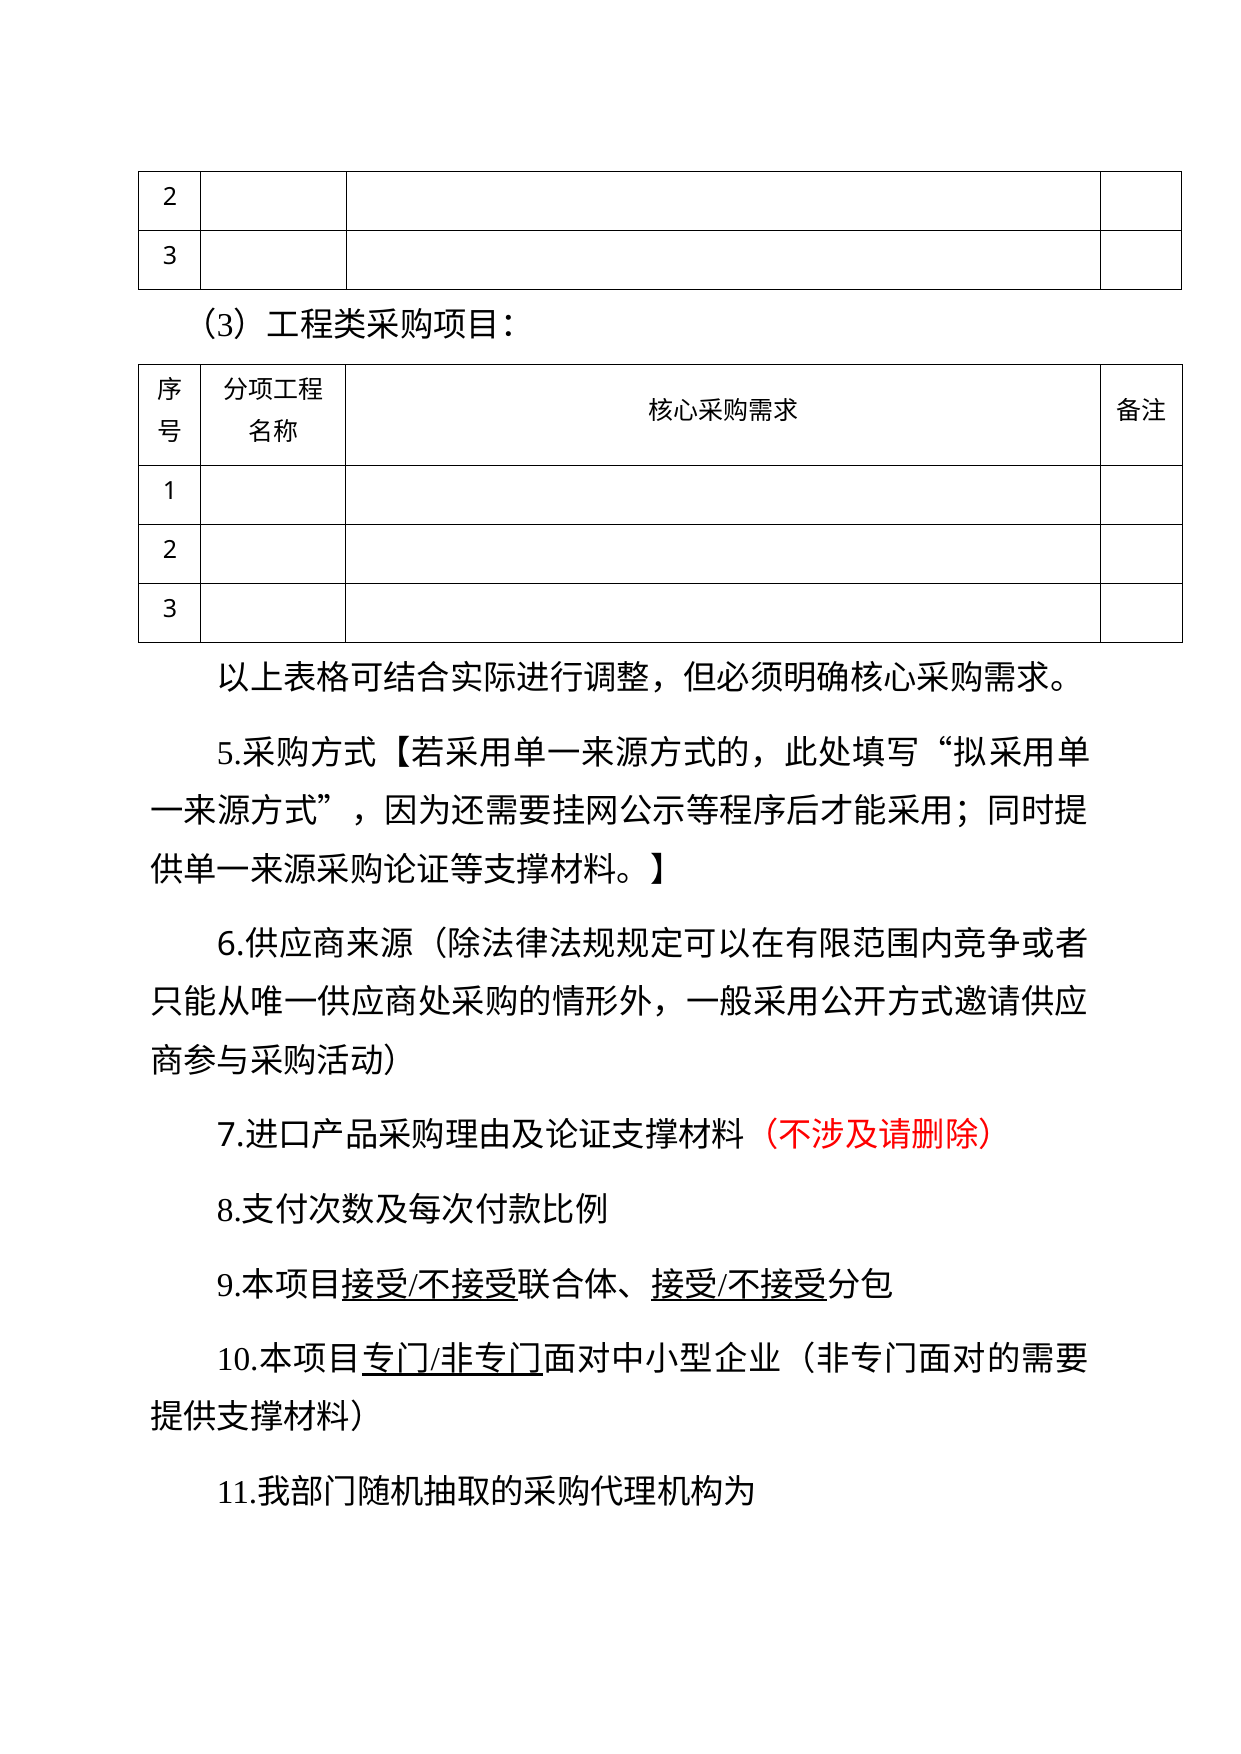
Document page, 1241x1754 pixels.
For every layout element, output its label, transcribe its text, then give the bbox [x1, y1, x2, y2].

table_cell [346, 466, 1100, 524]
text 10.本项目专门/非专门面对中小型企业（非专门面对的需要提供支撑材料） [150, 1324, 1090, 1441]
text （3）工程类采购项目： [150, 290, 1090, 348]
table_cell [201, 584, 345, 642]
table_header 核心采购需求 [346, 365, 1100, 465]
table_cell [201, 231, 346, 289]
table_cell [1101, 584, 1182, 642]
table_cell 3 [139, 584, 200, 642]
table_cell [201, 525, 345, 583]
table_cell [1101, 231, 1181, 289]
text 9.本项目接受/不接受联合体、接受/不接受分包 [150, 1249, 1090, 1308]
table_cell 3 [139, 231, 200, 289]
table_cell 2 [139, 525, 200, 583]
text 7.进口产品采购理由及论证支撑材料（不涉及请删除） [150, 1100, 1090, 1158]
table_cell [346, 525, 1100, 583]
table_cell [201, 466, 345, 524]
table_cell [201, 172, 346, 230]
text 6.供应商来源（除法律法规规定可以在有限范围内竞争或者只能从唯一供应商处采购的情形外，一般采用公开方式邀请供应商参与采购活动） [150, 909, 1090, 975]
table_header 序号 [139, 365, 200, 465]
table_cell 2 [139, 172, 200, 230]
table_cell [1101, 466, 1182, 524]
table_header 分项工程名称 [201, 365, 345, 465]
text 8.支付次数及每次付款比例 [150, 1175, 1090, 1233]
table_cell [347, 172, 1100, 230]
table_cell [1101, 172, 1181, 230]
table_cell 1 [139, 466, 200, 524]
text 11.我部门随机抽取的采购代理机构为 [150, 1457, 1090, 1515]
text 5.采购方式【若采用单一来源方式的，此处填写“拟采用单一来源方式”，因为还需要挂网公示等程序后才能采用；同时提供单一来源采购论证等支撑材料。】 [150, 832, 1090, 893]
text 5.采购方式【若采用单一来源方式的，此处填写“拟采用单一来源方式”，因为还需要挂网公示等程序后才能采用；同时提供单一来源采购论证等支撑材料。】 [150, 718, 1090, 784]
table_cell [1101, 525, 1182, 583]
text 以上表格可结合实际进行调整，但必须明确核心采购需求。 [150, 643, 1090, 701]
text 6.供应商来源（除法律法规规定可以在有限范围内竞争或者只能从唯一供应商处采购的情形外，一般采用公开方式邀请供应商参与采购活动） [150, 1023, 1090, 1084]
table_cell [347, 231, 1100, 289]
table_cell [346, 584, 1100, 642]
table_header 备注 [1101, 365, 1182, 465]
